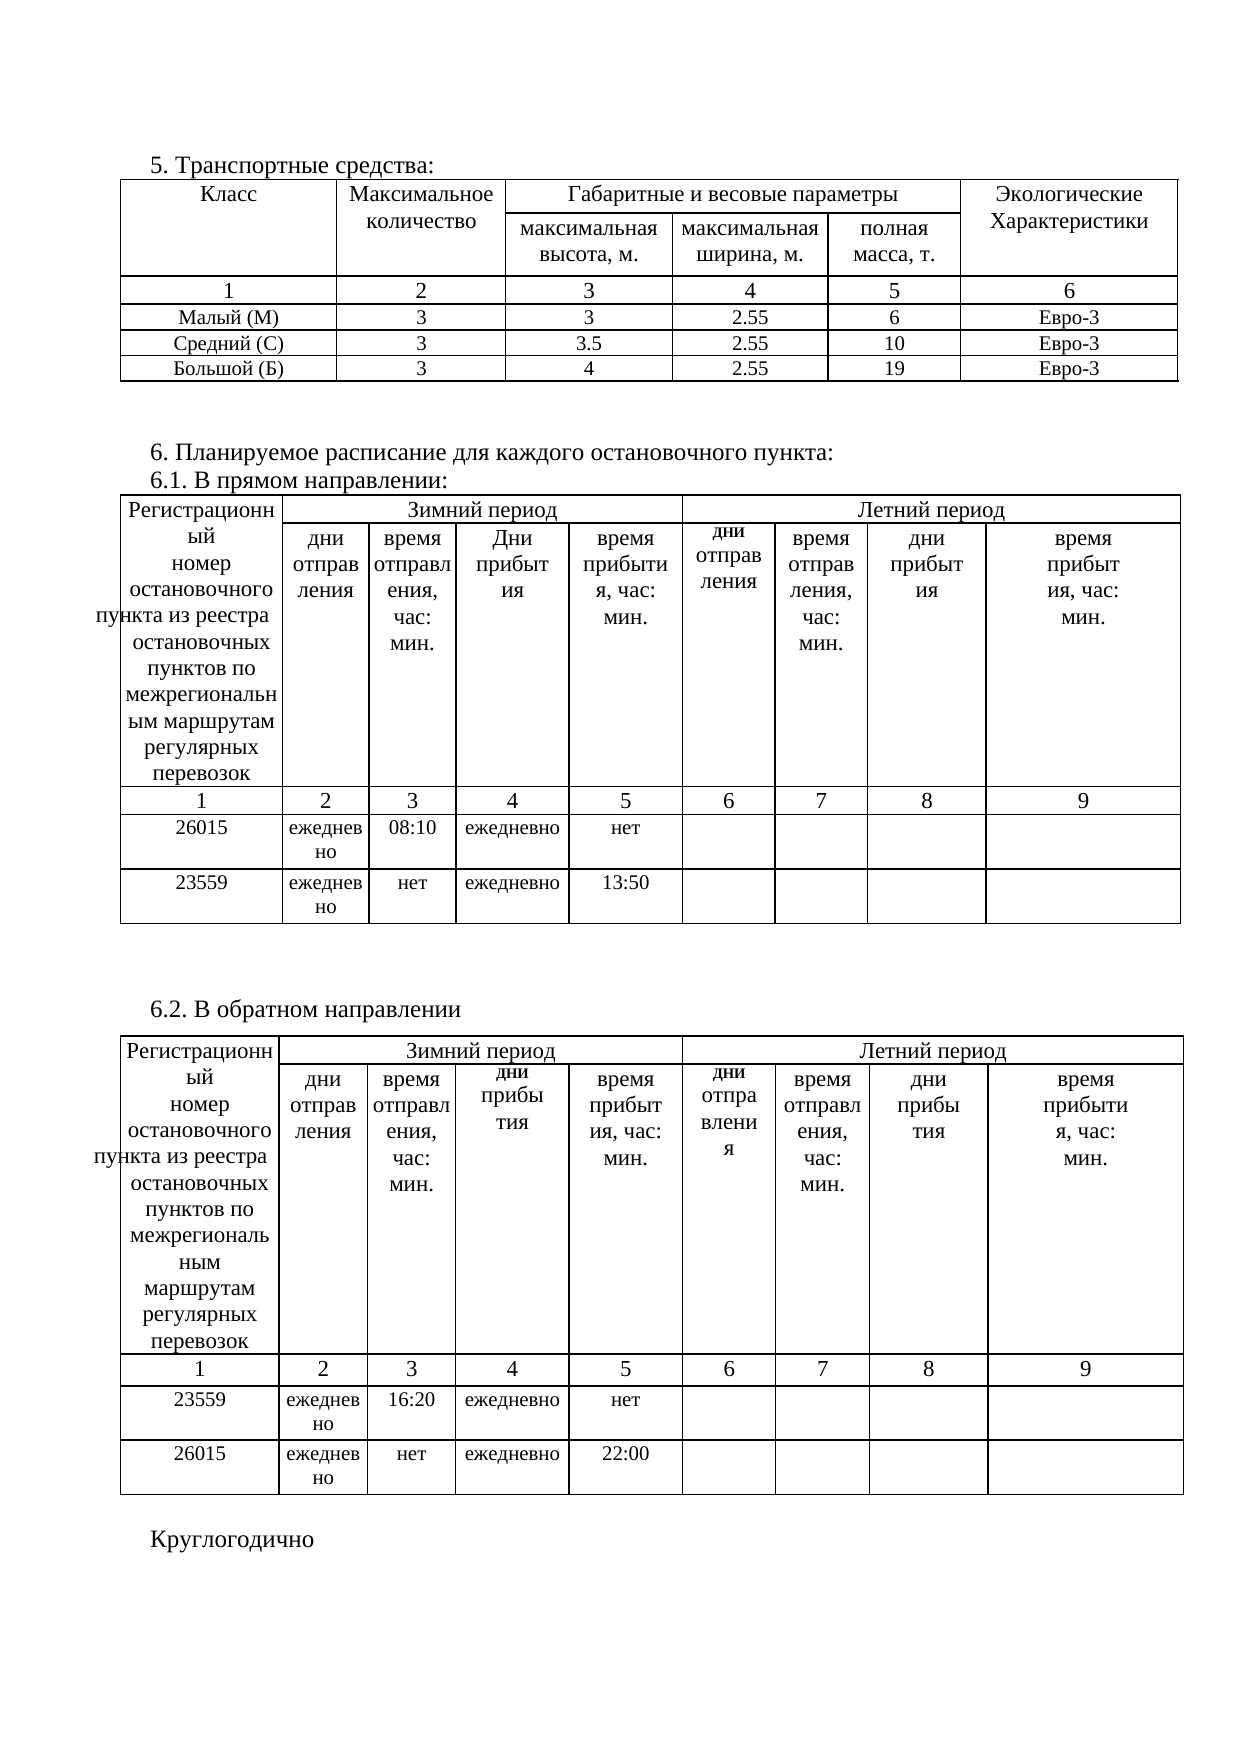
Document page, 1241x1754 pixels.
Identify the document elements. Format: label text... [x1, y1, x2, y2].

table_cell [987, 870, 1180, 922]
table_cell 6 [683, 787, 774, 814]
table_header Зимний период [283, 496, 682, 522]
table_header Габаритные и весовые параметры [506, 180, 960, 212]
table_cell 6 [829, 305, 960, 329]
table_cell 4 [457, 787, 568, 814]
table_cell время отправл ения, час: мин. [776, 1065, 869, 1353]
table_cell [987, 815, 1180, 868]
table_cell нет [570, 815, 682, 868]
table_cell [683, 1441, 775, 1494]
table_cell время отправ ления, час: мин. [776, 524, 867, 786]
table_cell 23559 [121, 1387, 278, 1439]
table_cell ежедневно [283, 815, 368, 868]
table_cell [776, 1387, 869, 1439]
table_cell ДНИ отпра влени я [683, 1065, 775, 1353]
table_cell 23559 [121, 870, 282, 922]
table_cell 2.55 [673, 331, 827, 354]
table_cell [870, 1387, 987, 1439]
table_cell [868, 870, 985, 922]
table_header Летний период [683, 496, 1180, 522]
table_cell максимальная высота, м. [506, 214, 672, 275]
table_cell ежедневно [280, 1441, 367, 1494]
table_cell 2 [283, 787, 368, 814]
table_cell дни отправ ления [280, 1065, 367, 1353]
table_cell полная масса, т. [829, 214, 960, 275]
table_cell 2 [280, 1355, 367, 1385]
table_cell [683, 1387, 775, 1439]
table_cell ежедневно [457, 815, 568, 868]
table_cell 7 [776, 1355, 869, 1385]
table_cell 08:10 [370, 815, 455, 868]
table_cell 5 [829, 277, 960, 303]
text 6. Планируемое расписание для каждого остановочного пункта: [150, 437, 1090, 466]
table_cell Евро-3 [961, 356, 1177, 380]
table_header Экологические Характеристики [961, 180, 1177, 275]
table_cell 3 [337, 305, 505, 329]
table_cell время прибыт ия, час: мин. [987, 524, 1180, 786]
table_header Летний период [683, 1037, 1183, 1063]
table_cell 22:00 [570, 1441, 682, 1494]
table_cell нет [370, 870, 455, 922]
text Круглогодично [150, 1524, 1090, 1553]
table_cell 5 [570, 1355, 682, 1385]
table_cell 1 [121, 1355, 278, 1385]
text 5. Транспортные средства: [150, 150, 1090, 179]
table_cell 8 [868, 787, 985, 814]
table_cell 2 [337, 277, 505, 303]
table_cell [683, 870, 774, 922]
table_cell 4 [456, 1355, 568, 1385]
table_cell 9 [987, 787, 1180, 814]
table_cell [989, 1387, 1183, 1439]
table_header Класс [121, 180, 336, 275]
table_cell время отправл ения, час: мин. [370, 524, 455, 786]
table_header Максимальное количество [337, 180, 505, 275]
table_cell нет [368, 1441, 455, 1494]
table_cell максимальная ширина, м. [673, 214, 827, 275]
table_cell 3 [370, 787, 455, 814]
table_cell время отправл ения, час: мин. [368, 1065, 455, 1353]
table_cell ежедневно [456, 1387, 568, 1439]
text 6.2. В обратном направлении [150, 994, 1090, 1023]
table_cell ежедневно [456, 1441, 568, 1494]
table_cell ежедневно [457, 870, 568, 922]
table_cell Средний (С) [121, 331, 336, 354]
table_cell Дни прибыт ия [457, 524, 568, 786]
table_cell ежедневно [283, 870, 368, 922]
table_cell время прибыти я, час: мин. [570, 524, 682, 786]
table_cell дни прибы тия [870, 1065, 987, 1353]
table_cell 6 [683, 1355, 775, 1385]
table_cell 6 [961, 277, 1177, 303]
table_cell 1 [121, 277, 336, 303]
table_cell нет [570, 1387, 682, 1439]
table_header Регистрационный номер остановочного пункта из реестра остановочных пунктов по межрегиональным маршрутам регулярных перевозок [121, 496, 282, 786]
table_cell Евро-3 [961, 305, 1177, 329]
table_cell [776, 815, 867, 868]
table_cell [870, 1441, 987, 1494]
table_cell 3.5 [506, 331, 672, 354]
table_cell 1 [121, 787, 282, 814]
table_cell 16:20 [368, 1387, 455, 1439]
table_cell 13:50 [570, 870, 682, 922]
table_cell 19 [829, 356, 960, 380]
table_cell [776, 1441, 869, 1494]
table_cell [683, 815, 774, 868]
table_cell ДНИ отправ ления [683, 524, 774, 786]
table_cell Большой (Б) [121, 356, 336, 380]
text 6.1. В прямом направлении: [150, 466, 1090, 494]
table_cell 3 [506, 305, 672, 329]
table_cell 2.55 [673, 305, 827, 329]
table_cell 2.55 [673, 356, 827, 380]
table_cell 4 [506, 356, 672, 380]
table_cell 9 [989, 1355, 1183, 1385]
table_cell [989, 1441, 1183, 1494]
table_cell Евро-3 [961, 331, 1177, 354]
table_cell 10 [829, 331, 960, 354]
table_cell 7 [776, 787, 867, 814]
table_header Регистрационный номер остановочного пункта из реестра остановочных пунктов по межрегиональным маршрутам регулярных перевозок [121, 1037, 278, 1353]
table_cell ДНИ прибы тия [456, 1065, 568, 1353]
table_cell ежедневно [280, 1387, 367, 1439]
table_cell 5 [570, 787, 682, 814]
table_cell дни отправ ления [283, 524, 368, 786]
table_header Зимний период [280, 1037, 682, 1063]
table_cell 8 [870, 1355, 987, 1385]
table_cell [776, 870, 867, 922]
table_cell 26015 [121, 815, 282, 868]
table_cell время прибыт ия, час: мин. [570, 1065, 682, 1353]
table_cell 4 [673, 277, 827, 303]
table_cell 3 [337, 356, 505, 380]
table_cell 3 [368, 1355, 455, 1385]
table_cell [868, 815, 985, 868]
table_cell дни прибыт ия [868, 524, 985, 786]
table_cell 3 [506, 277, 672, 303]
table_cell 26015 [121, 1441, 278, 1494]
table_cell время прибыти я, час: мин. [989, 1065, 1183, 1353]
table_cell 3 [337, 331, 505, 354]
table_cell Малый (М) [121, 305, 336, 329]
